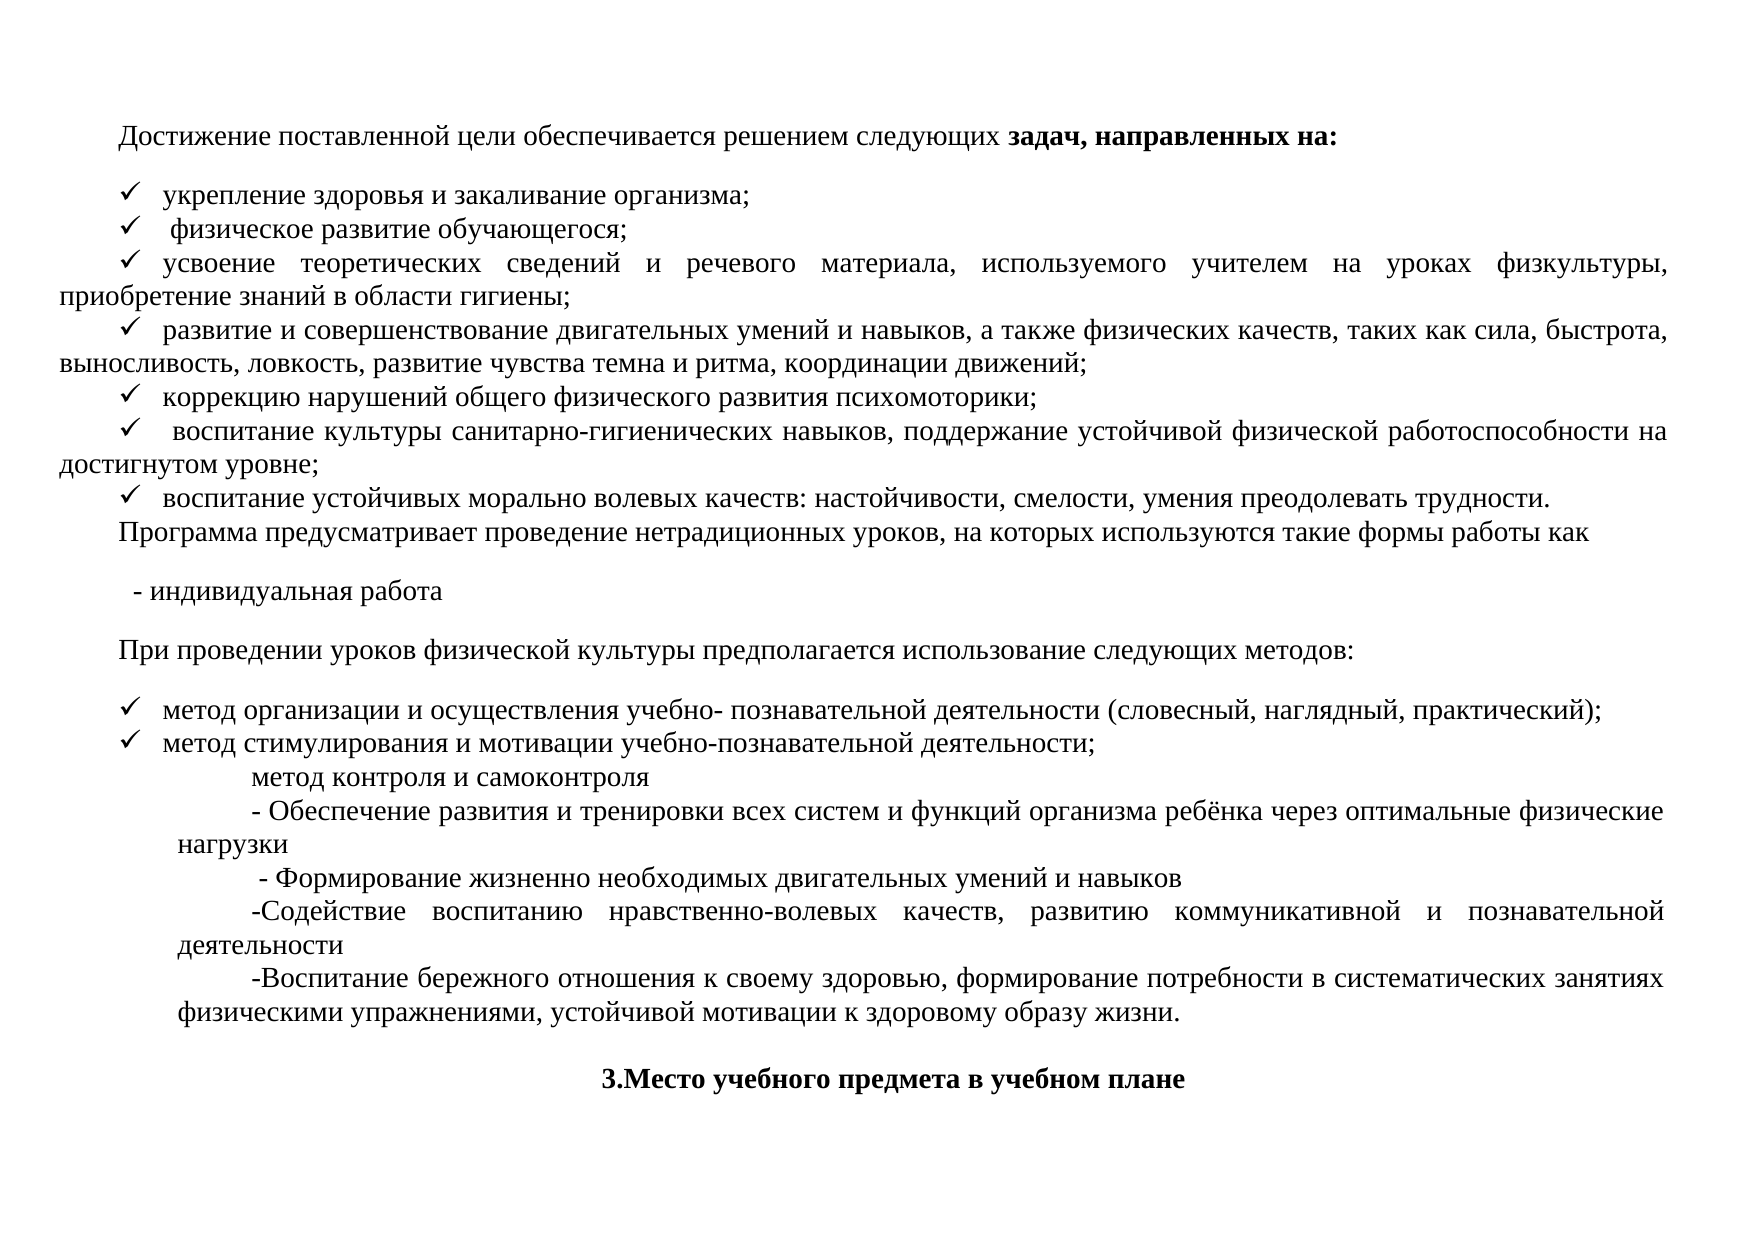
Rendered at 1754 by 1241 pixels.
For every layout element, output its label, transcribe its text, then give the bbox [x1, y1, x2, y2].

text 3.Место учебного предмета в учебном плане [59, 1061, 1669, 1094]
text - индивидуальная работа [59, 573, 1669, 607]
list воспитание устойчивых морально волевых качеств: настойчивости, смелости, умения преодолевать трудности. [59, 480, 1669, 514]
list развитие и совершенствование двигательных умений и навыков, а также физических качеств, таких как сила, быстрота, выносливость, ловкость, развитие чувства темна и ритма, координации движений; [59, 312, 1669, 379]
list укрепление здоровья и закаливание организма; [59, 177, 1669, 211]
text Программа предусматривает проведение нетрадиционных уроков, на которых используются такие формы работы как [59, 514, 1669, 547]
text -Содействие воспитанию нравственно-волевых качеств, развитию коммуникативной и познавательной деятельности [177, 893, 1665, 960]
list воспитание культуры санитарно-гигиенических навыков, поддержание устойчивой физической работоспособности на достигнутом уровне; [59, 413, 1669, 480]
text -Воспитание бережного отношения к своему здоровью, формирование потребности в систематических занятиях физическими упражнениями, устойчивой мотивации к здоровому образу жизни. [177, 960, 1665, 1027]
text - Формирование жизненно необходимых двигательных умений и навыков [177, 860, 1665, 893]
list метод стимулирования и мотивации учебно-познавательной деятельности; [59, 725, 1669, 759]
text Достижение поставленной цели обеспечивается решением следующих задач, направленных на: [59, 118, 1669, 152]
list физическое развитие обучающегося; [59, 211, 1669, 245]
text - Обеспечение развития и тренировки всех систем и функций организма ребёнка через оптимальные физические нагрузки [177, 793, 1665, 860]
text метод контроля и самоконтроля [177, 759, 1665, 793]
list коррекцию нарушений общего физического развития психомоторики; [59, 379, 1669, 413]
list усвоение теоретических сведений и речевого материала, используемого учителем на уроках физкультуры, приобретение знаний в области гигиены; [59, 245, 1669, 312]
list метод организации и осуществления учебно- познавательной деятельности (словесный, наглядный, практический); [59, 692, 1669, 725]
text При проведении уроков физической культуры предполагается использование следующих методов: [59, 632, 1669, 666]
